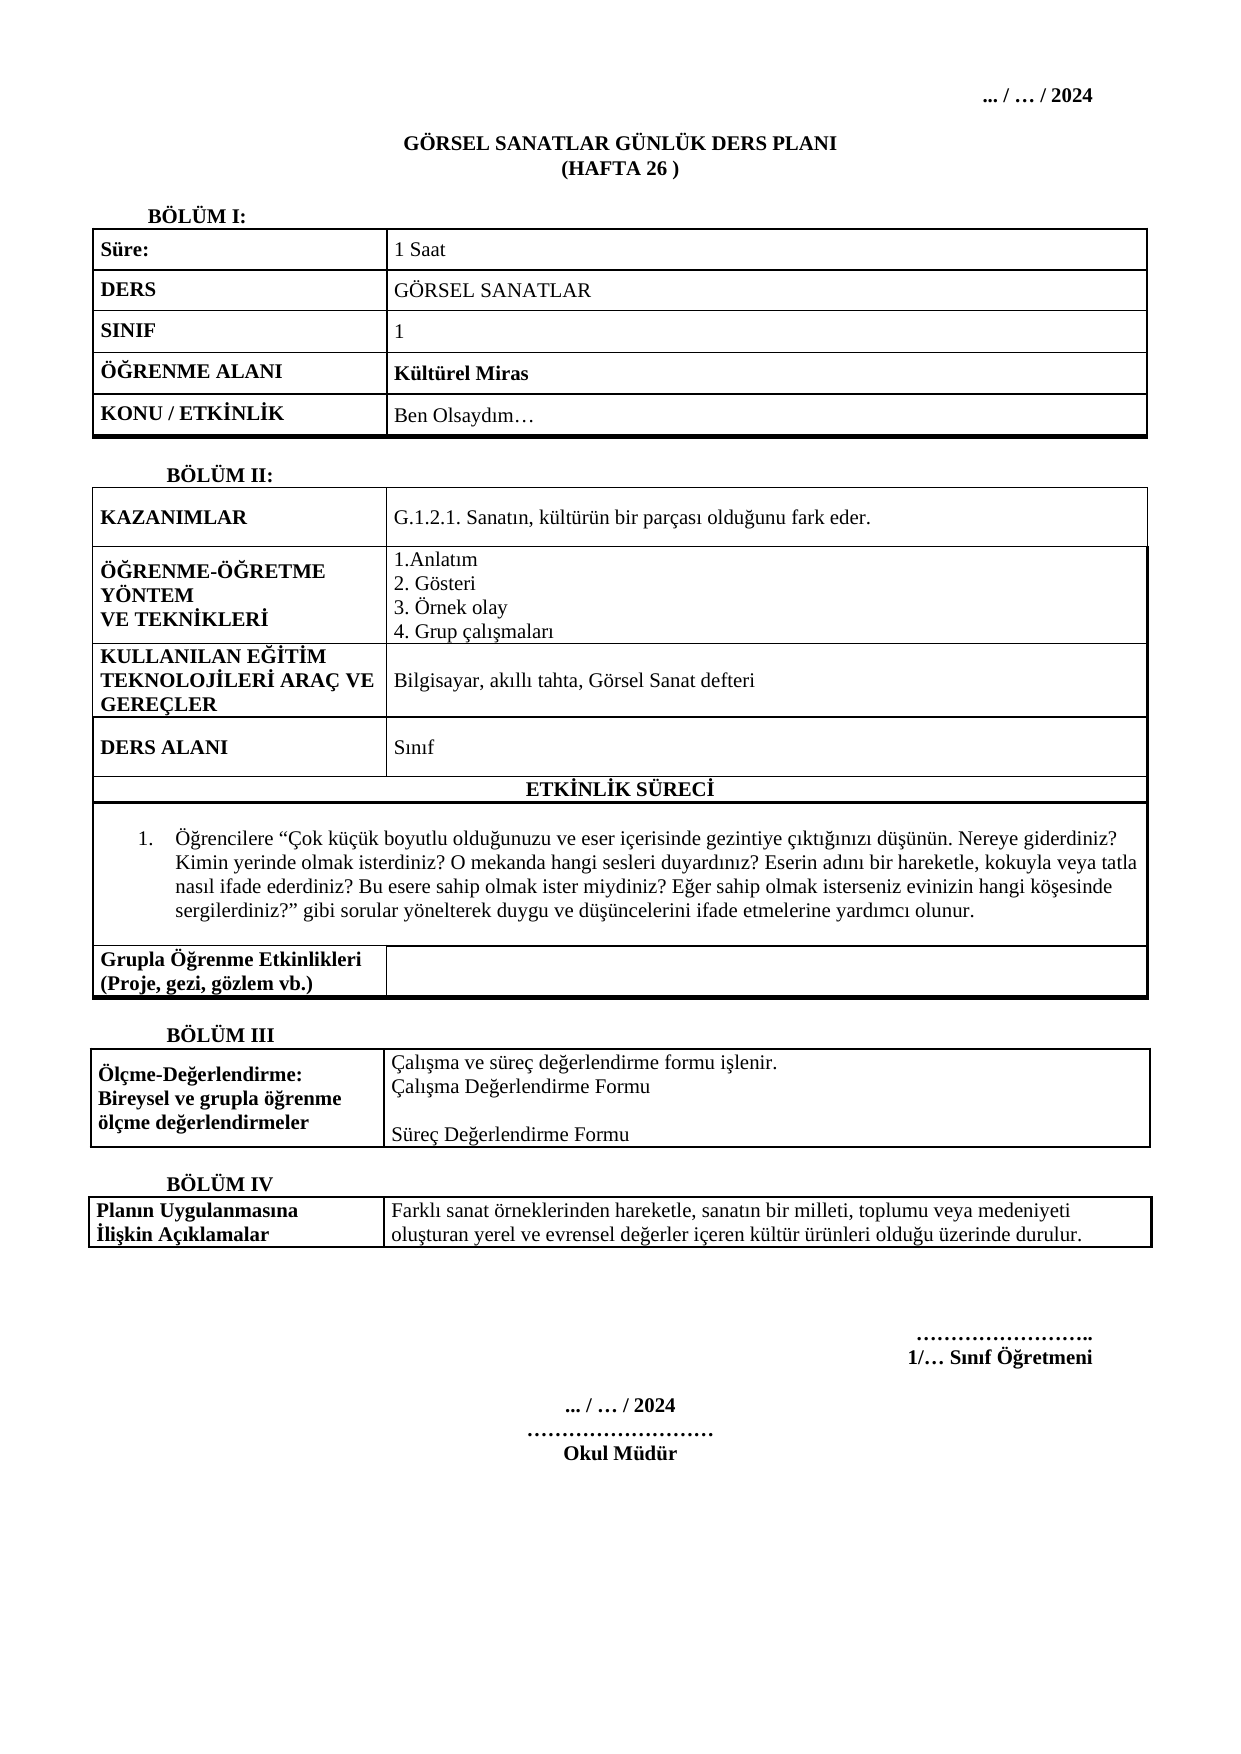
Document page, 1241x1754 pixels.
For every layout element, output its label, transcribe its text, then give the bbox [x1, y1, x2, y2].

table_cell Grupla Öğrenme Etkinlikleri (Proje, gezi, gözlem vb.) [94, 946, 386, 995]
table_header G.1.2.1. Sanatın, kültürün bir parçası olduğunu fark eder. [387, 488, 1147, 546]
text Okul Müdür [148, 1441, 1093, 1465]
table_cell SINIF [94, 311, 386, 352]
table_cell ÖĞRENME-ÖĞRETME YÖNTEM VE TEKNİKLERİ [93, 547, 386, 643]
table_cell Sınıf [387, 718, 1146, 776]
text BÖLÜM II: [148, 463, 1093, 487]
table_cell [387, 947, 1146, 995]
table_cell ETKİNLİK SÜRECİ [94, 777, 1146, 801]
table_header Planın Uygulanmasına İlişkin Açıklamalar [90, 1198, 383, 1246]
subtitle BÖLÜM III [148, 1023, 1093, 1047]
table_header Süre: [94, 230, 386, 269]
table_header Çalışma ve süreç değerlendirme formu işlenir. Çalışma Değerlendirme Formu Süreç Değerlendirme Formu [385, 1050, 1149, 1146]
table_header 1 Saat [388, 230, 1146, 269]
text ……………………… [148, 1417, 1093, 1441]
text BÖLÜM I: [148, 203, 1093, 228]
text GÖRSEL SANATLAR GÜNLÜK DERS PLANI [148, 131, 1093, 155]
table_cell DERS ALANI [94, 718, 386, 776]
table_header KAZANIMLAR [93, 488, 386, 546]
table_cell KONU / ETKİNLİK [94, 395, 386, 434]
text ... / … / 2024 [148, 83, 1093, 107]
table_cell Ben Olsaydım… [388, 395, 1146, 434]
table_cell Kültürel Miras [388, 353, 1146, 393]
table_cell KULLANILAN EĞİTİM TEKNOLOJİLERİ ARAÇ VE GEREÇLER [93, 644, 386, 716]
table_header Ölçme-Değerlendirme: Bireysel ve grupla öğrenme ölçme değerlendirmeler [92, 1050, 383, 1146]
text (HAFTA 26 ) [148, 155, 1093, 179]
table_cell GÖRSEL SANATLAR [388, 271, 1146, 310]
table_cell DERS [94, 271, 386, 310]
table_cell 1.Anlatım 2. Gösteri 3. Örnek olay 4. Grup çalışmaları [387, 547, 1146, 643]
subtitle BÖLÜM IV [148, 1172, 1093, 1196]
table_cell Öğrencilere “Çok küçük boyutlu olduğunuzu ve eser içerisinde gezintiye çıktığınızı düşünün. Nereye giderdiniz? Kimin yerinde olmak isterdiniz? O mekanda hangi sesleri duyardınız? Eserin adını bir hareketle, kokuyla veya tatla nasıl ifade ederdiniz? Bu esere sahip olmak ister miydiniz? Eğer sahip olmak isterseniz evinizin hangi köşesinde sergilerdiniz?” gibi sorular yönelterek duygu ve düşüncelerini ifade etmelerine yardımcı olunur. [94, 804, 1146, 944]
text …………………….. [148, 1321, 1093, 1344]
table_cell Bilgisayar, akıllı tahta, Görsel Sanat defteri [387, 644, 1146, 716]
text ... / … / 2024 [148, 1393, 1093, 1417]
table_header Farklı sanat örneklerinden hareketle, sanatın bir milleti, toplumu veya medeniyeti oluşturan yerel ve evrensel değerler içeren kültür ürünleri olduğu üzerinde durulur. [385, 1198, 1150, 1246]
table_cell ÖĞRENME ALANI [94, 353, 386, 393]
table_cell 1 [388, 311, 1146, 352]
text 1/… Sınıf Öğretmeni [148, 1344, 1093, 1369]
